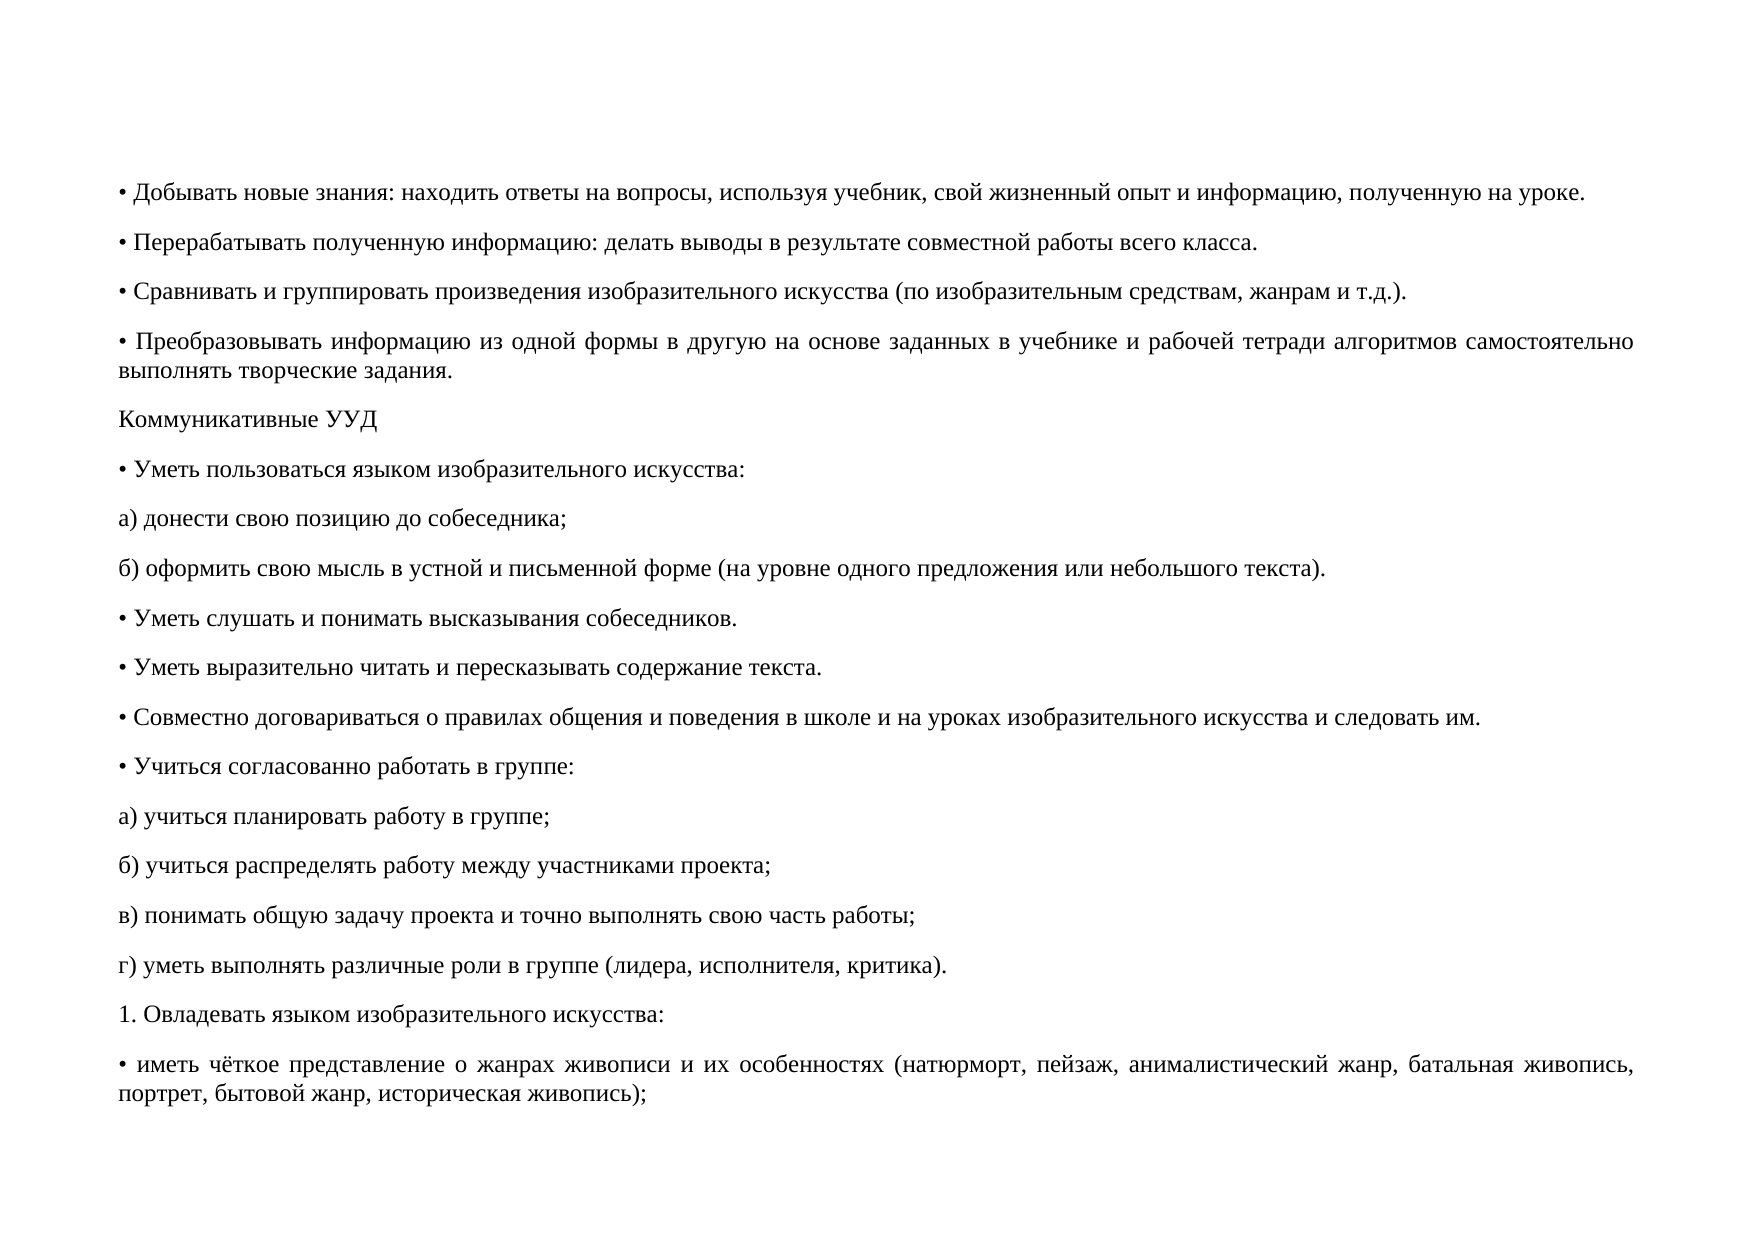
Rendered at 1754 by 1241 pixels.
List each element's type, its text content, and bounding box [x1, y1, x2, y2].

text а) донести свою позицию до собеседника; [118, 503, 1636, 532]
text Коммуникативные УУД [118, 404, 1636, 433]
text • Добывать новые знания: находить ответы на вопросы, используя учебник, свой жизненный опыт и информацию, полученную на уроке. [118, 177, 1636, 206]
text • Сравнивать и группировать произведения изобразительного искусства (по изобразительным средствам, жанрам и т.д.). [118, 276, 1636, 305]
text в) понимать общую задачу проекта и точно выполнять свою часть работы; [118, 900, 1636, 929]
text б) учиться распределять работу между участниками проекта; [118, 851, 1636, 879]
text 1. Овладевать языком изобразительного искусства: [118, 999, 1636, 1028]
text • Уметь слушать и понимать высказывания собеседников. [118, 603, 1636, 631]
text г) уметь выполнять различные роли в группе (лидера, исполнителя, критика). [118, 950, 1636, 978]
text а) учиться планировать работу в группе; [118, 801, 1636, 830]
text • Уметь выразительно читать и пересказывать содержание текста. [118, 652, 1636, 681]
text б) оформить свою мысль в устной и письменной форме (на уровне одного предложения или небольшого текста). [118, 553, 1636, 582]
text • Перерабатывать полученную информацию: делать выводы в результате совместной работы всего класса. [118, 227, 1636, 256]
text • Уметь пользоваться языком изобразительного искусства: [118, 454, 1636, 483]
text • иметь чёткое представление о жанрах живописи и их особенностях (натюрморт, пейзаж, анималистический жанр, батальная живопись, портрет, бытовой жанр, историческая живопись); [118, 1049, 1636, 1106]
text • Учиться согласованно работать в группе: [118, 751, 1636, 780]
text • Преобразовывать информацию из одной формы в другую на основе заданных в учебнике и рабочей тетради алгоритмов самостоятельно выполнять творческие задания. [118, 326, 1636, 383]
text • Совместно договариваться о правилах общения и поведения в школе и на уроках изобразительного искусства и следовать им. [118, 702, 1636, 731]
